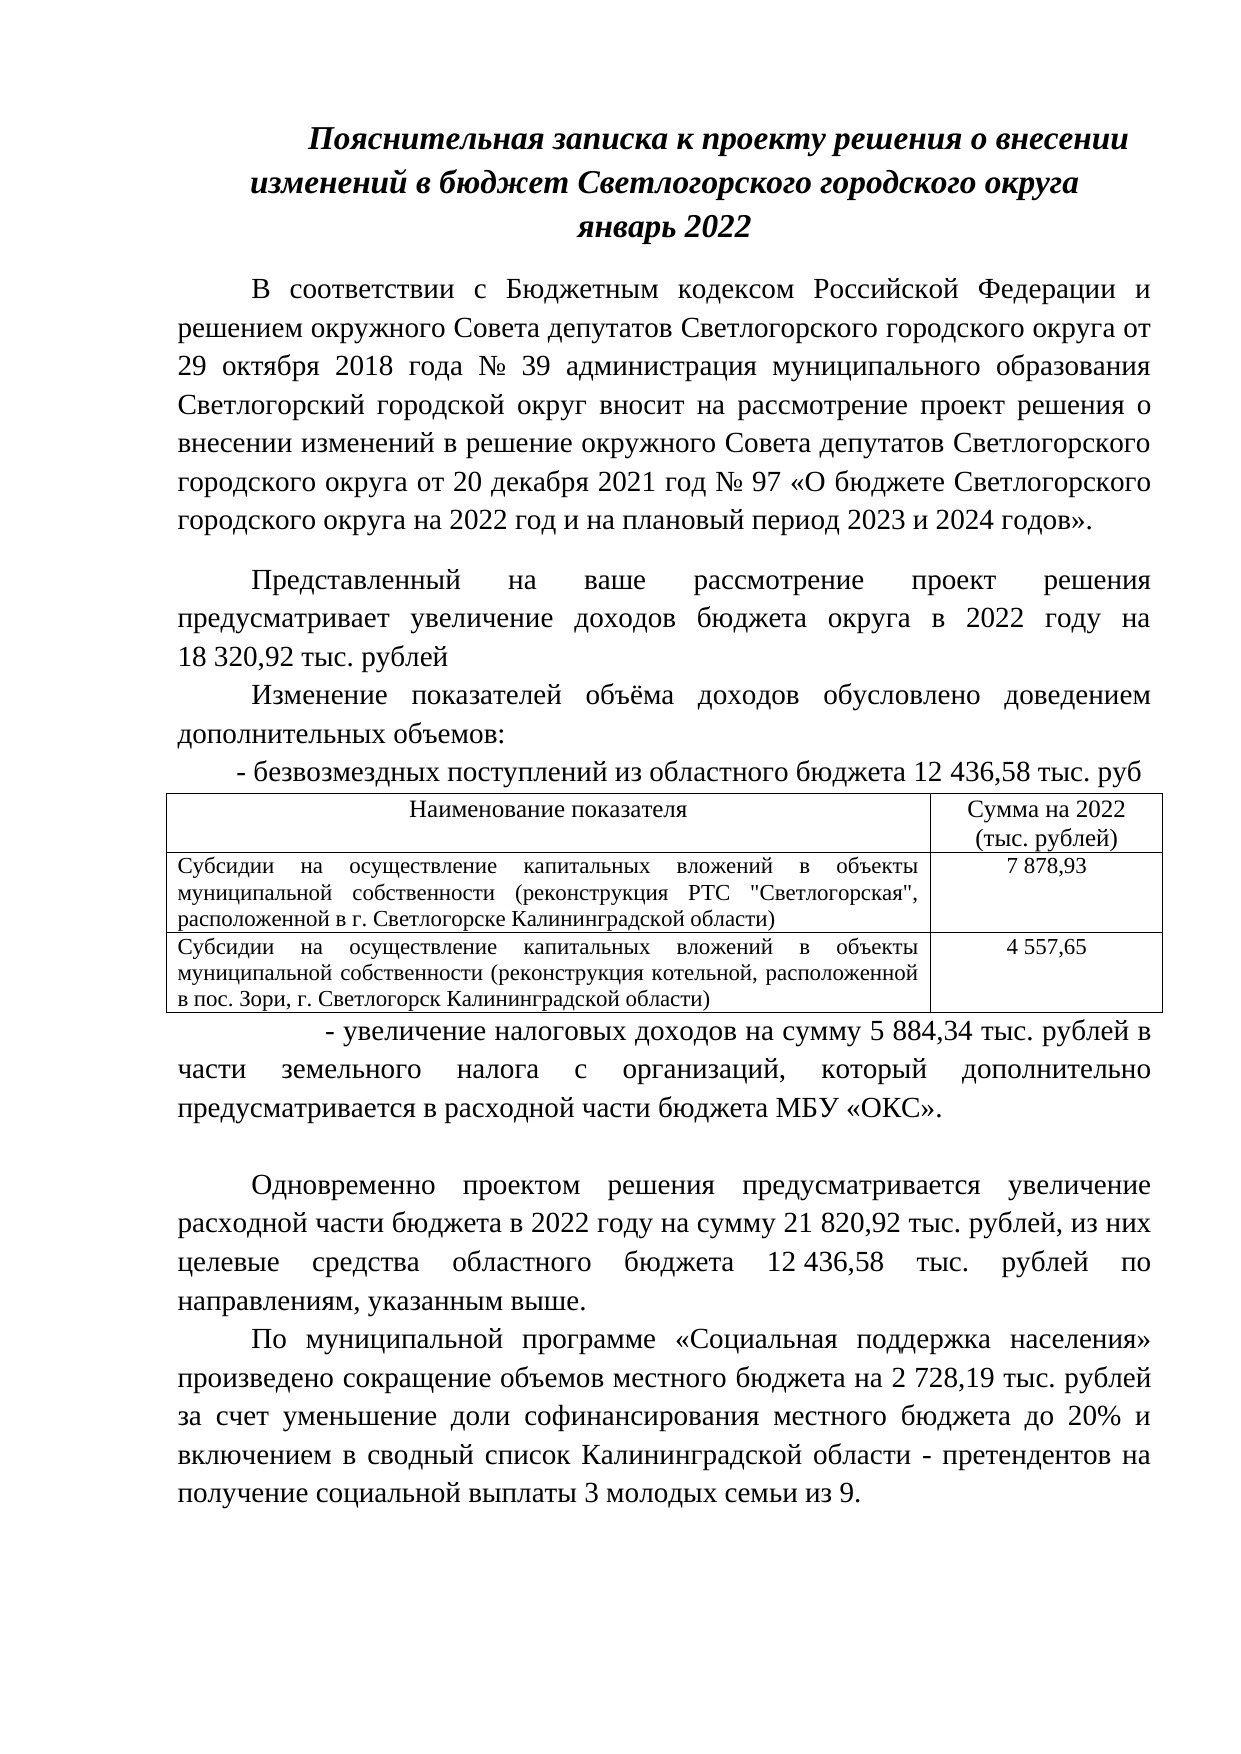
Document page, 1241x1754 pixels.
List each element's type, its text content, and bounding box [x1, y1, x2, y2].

table_header Наименование показателя [167, 794, 930, 852]
table_cell 4 557,65 [931, 933, 1162, 1012]
table_cell Субсидии на осуществление капитальных вложений в объекты муниципальной собственности (реконструкция РТС "Светлогорская", расположенной в г. Светлогорске Калининградской области) [167, 853, 930, 932]
text - безвозмездных поступлений из областного бюджета 12 436,58 тыс. руб [177, 754, 1152, 788]
text В соответствии с Бюджетным кодексом Российской Федерации и решением окружного Совета депутатов Светлогорского городского округа от 29 октября 2018 года № 39 администрация муниципального образования Светлогорский городской округ вносит на рассмотрение проект решения о внесении изменений в решение окружного Совета депутатов Светлогорского городского округа от 20 декабря 2021 год № 97 «О бюджете Светлогорского городского округа на 2022 год и на плановый период 2023 и 2024 годов». [177, 271, 1152, 536]
table_cell Субсидии на осуществление капитальных вложений в объекты муниципальной собственности (реконструкция котельной, расположенной в пос. Зори, г. Светлогорск Калининградской области) [167, 933, 930, 1012]
text Пояснительная записка к проекту решения о внесении изменений в бюджет Светлогорского городского округа январь 2022 [177, 118, 1152, 244]
list По муниципальной программе «Социальная поддержка населения» произведено сокращение объемов местного бюджета на 2 728,19 тыс. рублей за счет уменьшение доли софинансирования местного бюджета до 20% и включением в сводный список Калининградской области - претендентов на получение социальной выплаты 3 молодых семьи из 9. [177, 1321, 1152, 1509]
text Изменение показателей объёма доходов обусловлено доведением дополнительных объемов: [177, 677, 1152, 749]
text - увеличение налоговых доходов на сумму 5 884,34 тыс. рублей в части земельного налога с организаций, который дополнительно предусматривается в расходной части бюджета МБУ «ОКС». [177, 1013, 1152, 1123]
text Представленный на ваше рассмотрение проект решения предусматривает увеличение доходов бюджета округа в 2022 году на 18 320,92 тыс. рублей [177, 562, 1152, 672]
list Одновременно проектом решения предусматривается увеличение расходной части бюджета в 2022 году на сумму 21 820,92 тыс. рублей, из них целевые средства областного бюджета 12 436,58 тыс. рублей по направлениям, указанным выше. [177, 1167, 1152, 1316]
table_header Сумма на 2022 (тыс. рублей) [931, 794, 1162, 852]
table_cell 7 878,93 [931, 853, 1162, 932]
